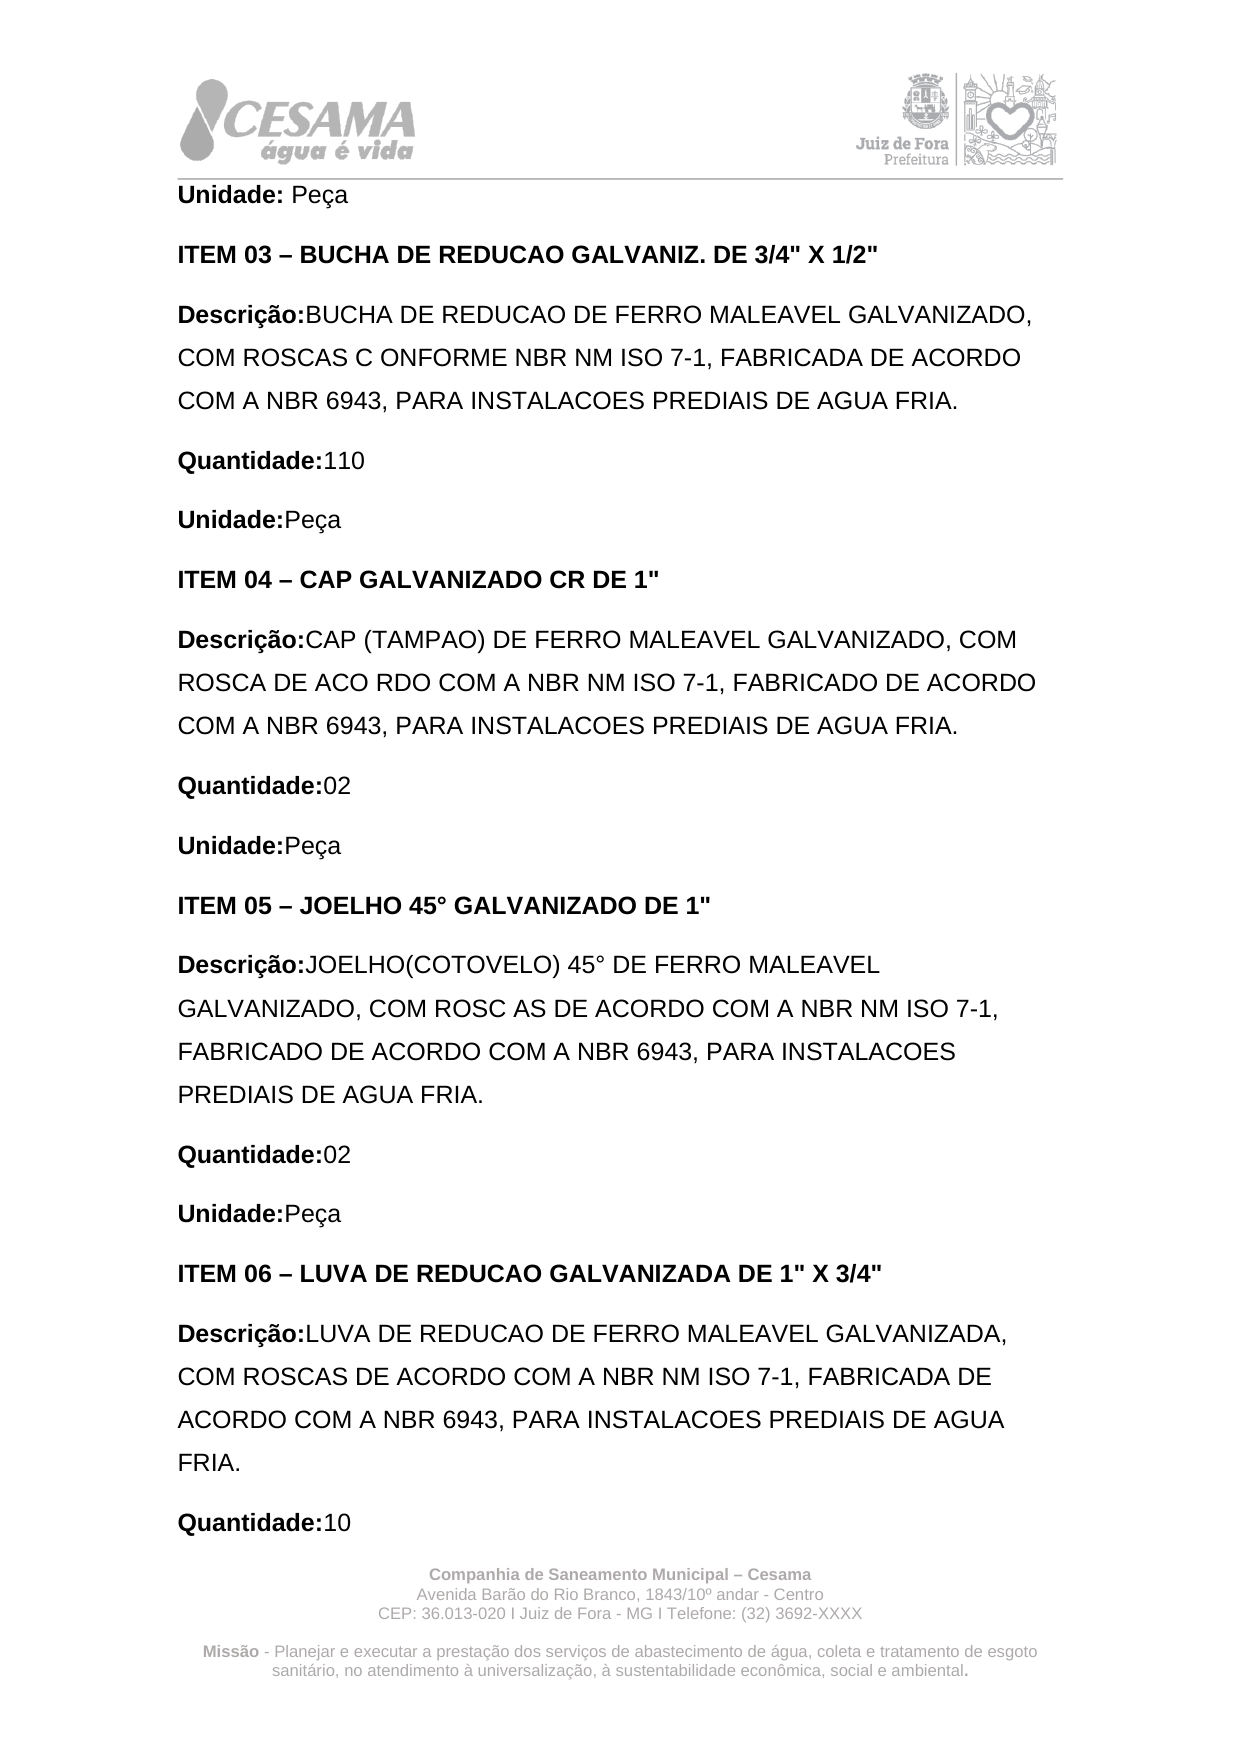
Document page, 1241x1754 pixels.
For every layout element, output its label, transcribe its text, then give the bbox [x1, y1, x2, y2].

text ITEM 03 – BUCHA DE REDUCAO GALVANIZ. DE 3/4" X 1/2" [177, 240, 1063, 268]
text Quantidade:02 [177, 1139, 1063, 1168]
text Descrição:CAP (TAMPAO) DE FERRO MALEAVEL GALVANIZADO, COM ROSCA DE ACO RDO COM A NBR NM ISO 7-1, FABRICADO DE ACORDO COM A NBR 6943, PARA INSTALACOES PREDIAIS DE AGUA FRIA. [177, 625, 1063, 740]
text ITEM 06 – LUVA DE REDUCAO GALVANIZADA DE 1" X 3/4" [177, 1259, 1063, 1288]
text ITEM 05 – JOELHO 45° GALVANIZADO DE 1" [177, 891, 1063, 919]
text Unidade:Peça [177, 831, 1063, 859]
text Unidade:Peça [177, 505, 1063, 534]
text ITEM 04 – CAP GALVANIZADO CR DE 1" [177, 565, 1063, 594]
picture [177, 73, 1064, 180]
text Descrição:LUVA DE REDUCAO DE FERRO MALEAVEL GALVANIZADA, COM ROSCAS DE ACORDO COM A NBR NM ISO 7-1, FABRICADA DE ACORDO COM A NBR 6943, PARA INSTALACOES PREDIAIS DE AGUA FRIA. [177, 1319, 1063, 1477]
text Unidade: Peça [177, 180, 1063, 209]
text Descrição:BUCHA DE REDUCAO DE FERRO MALEAVEL GALVANIZADO, COM ROSCAS C ONFORME NBR NM ISO 7-1, FABRICADA DE ACORDO COM A NBR 6943, PARA INSTALACOES PREDIAIS DE AGUA FRIA. [177, 299, 1063, 414]
text Unidade:Peça [177, 1199, 1063, 1228]
text Quantidade:10 [177, 1508, 1063, 1537]
text Quantidade:110 [177, 446, 1063, 474]
text Descrição:JOELHO(COTOVELO) 45° DE FERRO MALEAVEL GALVANIZADO, COM ROSC AS DE ACORDO COM A NBR NM ISO 7-1, FABRICADO DE ACORDO COM A NBR 6943, PARA INSTALACOES PREDIAIS DE AGUA FRIA. [177, 950, 1063, 1108]
text Quantidade:02 [177, 771, 1063, 800]
